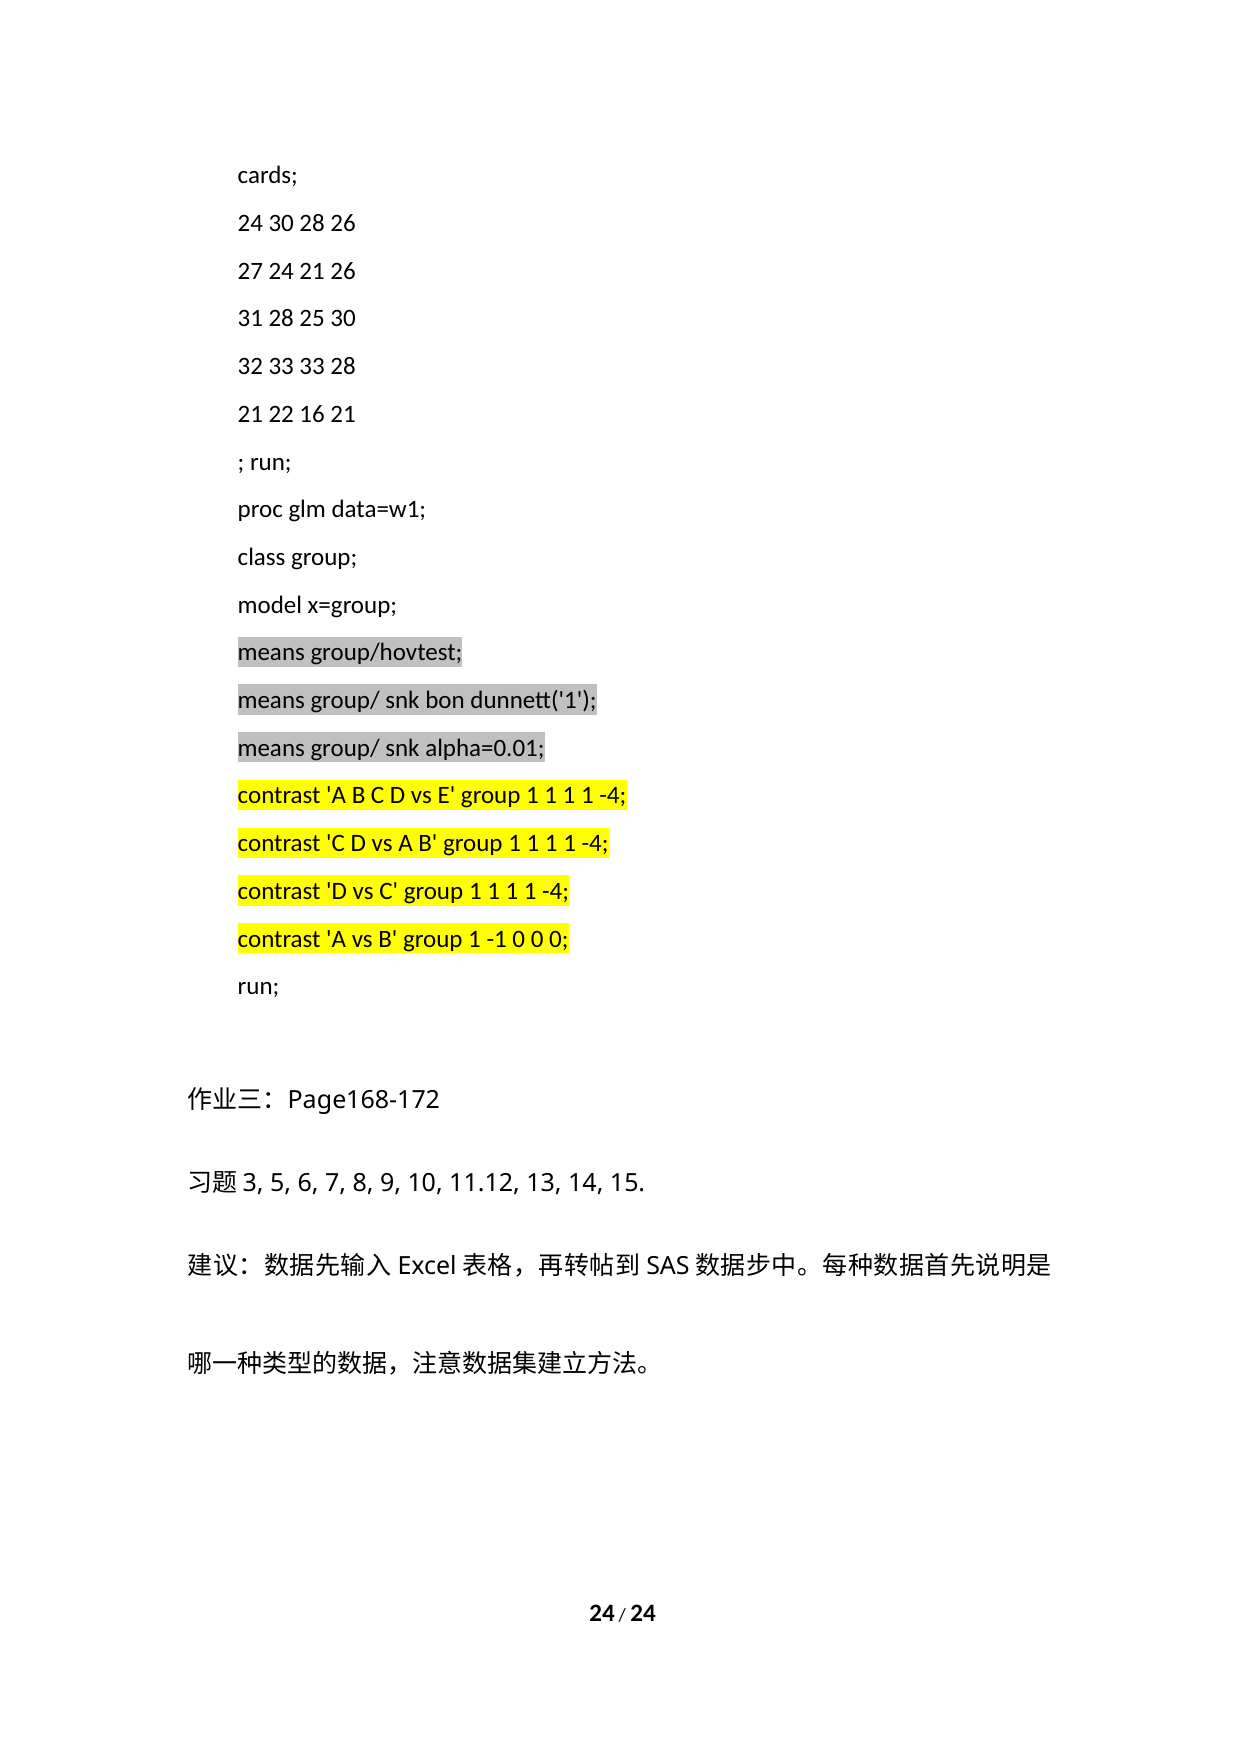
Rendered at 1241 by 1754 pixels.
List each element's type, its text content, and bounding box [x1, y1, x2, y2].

text cards; [187, 158, 1053, 191]
text means group/ snk alpha=0.01; [187, 731, 1053, 763]
text contrast 'C D vs A B' group 1 1 1 1 -4; [187, 826, 1053, 859]
text 作业三：Page168-172 [187, 1065, 1053, 1130]
text means group/hovtest; [187, 636, 1053, 668]
text ; run; [187, 445, 1053, 477]
text model x=group; [187, 588, 1053, 620]
text 建议：数据先输入Excel表格，再转帖到SAS数据步中。每种数据首先说明是哪一种类型的数据，注意数据集建立方法。 [187, 1231, 1053, 1394]
text 21 22 16 21 [187, 397, 1053, 429]
text contrast 'D vs C' group 1 1 1 1 -4; [187, 874, 1053, 907]
text contrast 'A B C D vs E' group 1 1 1 1 -4; [187, 779, 1053, 811]
text 31 28 25 30 [187, 302, 1053, 334]
text means group/ snk bon dunnett('1'); [187, 683, 1053, 716]
text contrast 'A vs B' group 1 -1 0 0 0; [187, 922, 1053, 954]
text proc glm data=w1; [187, 492, 1053, 525]
text 27 24 21 26 [187, 254, 1053, 286]
text 24 30 28 26 [187, 206, 1053, 239]
text run; [187, 969, 1053, 1002]
text 32 33 33 28 [187, 349, 1053, 382]
text class group; [187, 540, 1053, 573]
text 习题3, 5, 6, 7, 8, 9, 10, 11.12, 13, 14, 15. [187, 1148, 1053, 1213]
